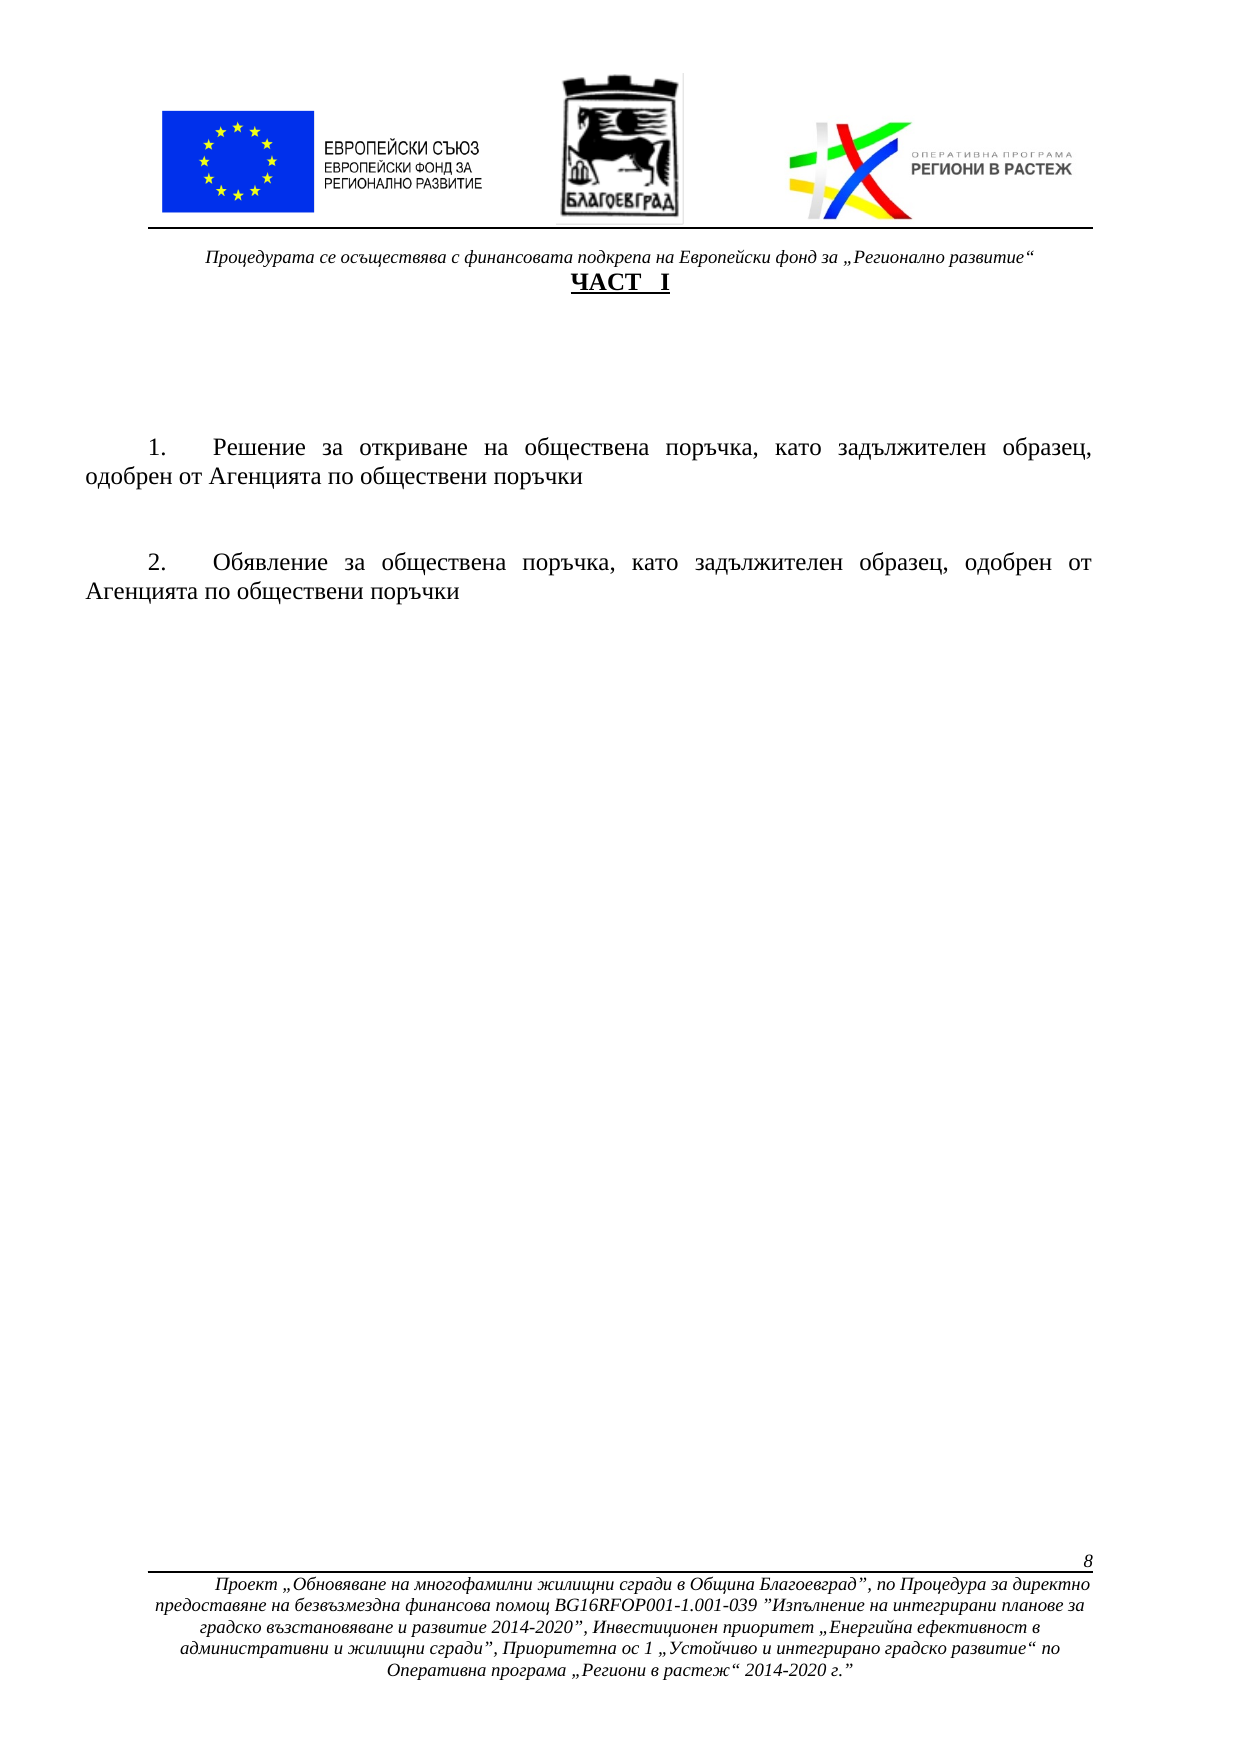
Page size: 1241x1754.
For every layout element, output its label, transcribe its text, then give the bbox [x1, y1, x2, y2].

picture [774, 115, 1093, 226]
list Решение за откриване на обществена поръчка, като задължителен образец, одобрен от Агенцията по обществени поръчки [85, 432, 1093, 490]
text ЧАСТ І [85, 267, 1093, 296]
list Обявление за обществена поръчка, като задължителен образец, одобрен от Агенцията по обществени поръчки [85, 547, 1093, 605]
picture [556, 73, 685, 226]
picture [147, 99, 510, 226]
